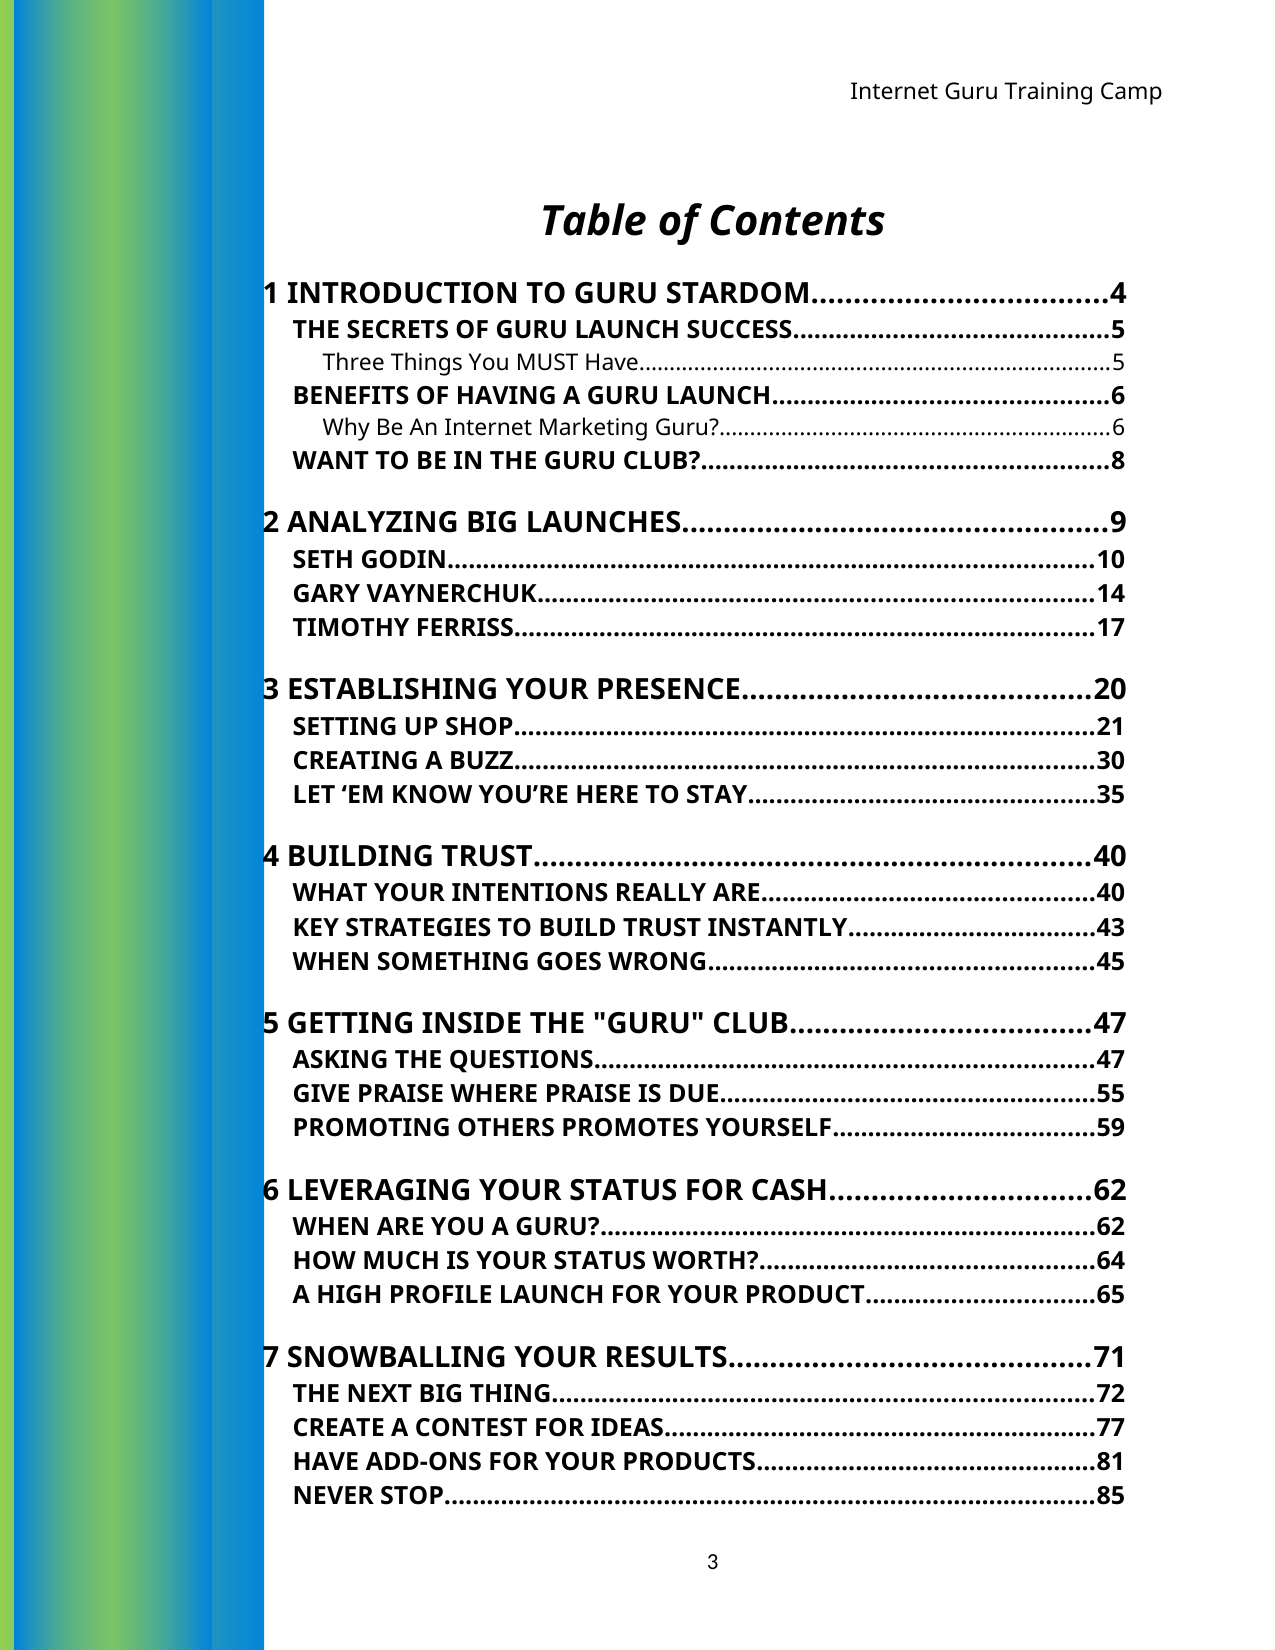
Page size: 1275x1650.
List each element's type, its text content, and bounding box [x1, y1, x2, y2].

text 4 Building Trust 40 [262, 835, 1162, 875]
text Never Stop 85 [292, 1478, 1047, 1512]
text Three Things You MUST Have 5 [322, 346, 1047, 377]
text Seth Godin 10 [292, 541, 1047, 575]
text Let ‘Em Know You’re Here to Stay 35 [292, 776, 1047, 810]
text When Are You A Guru? 62 [292, 1209, 1047, 1243]
text Promoting Others Promotes Yourself 59 [292, 1110, 1047, 1144]
text Benefits Of Having a Guru Launch 6 [292, 377, 1047, 411]
text How Much Is Your Status Worth? 64 [292, 1243, 1047, 1277]
text 1 Introduction To Guru Stardom 4 [262, 272, 1162, 312]
text 7 Snowballing Your Results 71 [262, 1336, 1162, 1376]
text What Your Intentions Really Are 40 [292, 875, 1047, 909]
text Have Add-ons For Your Products 81 [292, 1444, 1047, 1478]
text Create A Contest For Ideas 77 [292, 1410, 1047, 1444]
text Want To Be In The Guru Club? 8 [292, 443, 1047, 477]
text 6 Leveraging Your Status For Cash 62 [262, 1169, 1162, 1209]
text Table of Contents [262, 191, 1162, 247]
text Give Praise Where Praise Is Due 55 [292, 1076, 1047, 1110]
text Setting Up Shop 21 [292, 708, 1047, 742]
text A High Profile Launch For Your Product 65 [292, 1277, 1047, 1311]
text 3 Establishing Your Presence 20 [262, 668, 1162, 708]
text When Something Goes Wrong 45 [292, 943, 1047, 977]
text 5 Getting Inside The "Guru" Club 47 [262, 1002, 1162, 1042]
text Timothy Ferriss 17 [292, 609, 1047, 643]
text The Secrets Of Guru Launch Success 5 [292, 312, 1047, 346]
text Creating a Buzz 30 [292, 742, 1047, 776]
text Key Strategies To Build Trust Instantly 43 [292, 909, 1047, 943]
text The Next Big Thing 72 [292, 1376, 1047, 1410]
text Gary Vaynerchuk 14 [292, 575, 1047, 609]
text Why Be An Internet Marketing Guru? 6 [322, 411, 1047, 443]
text 2 Analyzing Big Launches 9 [262, 502, 1162, 541]
text Asking The Questions 47 [292, 1042, 1047, 1076]
